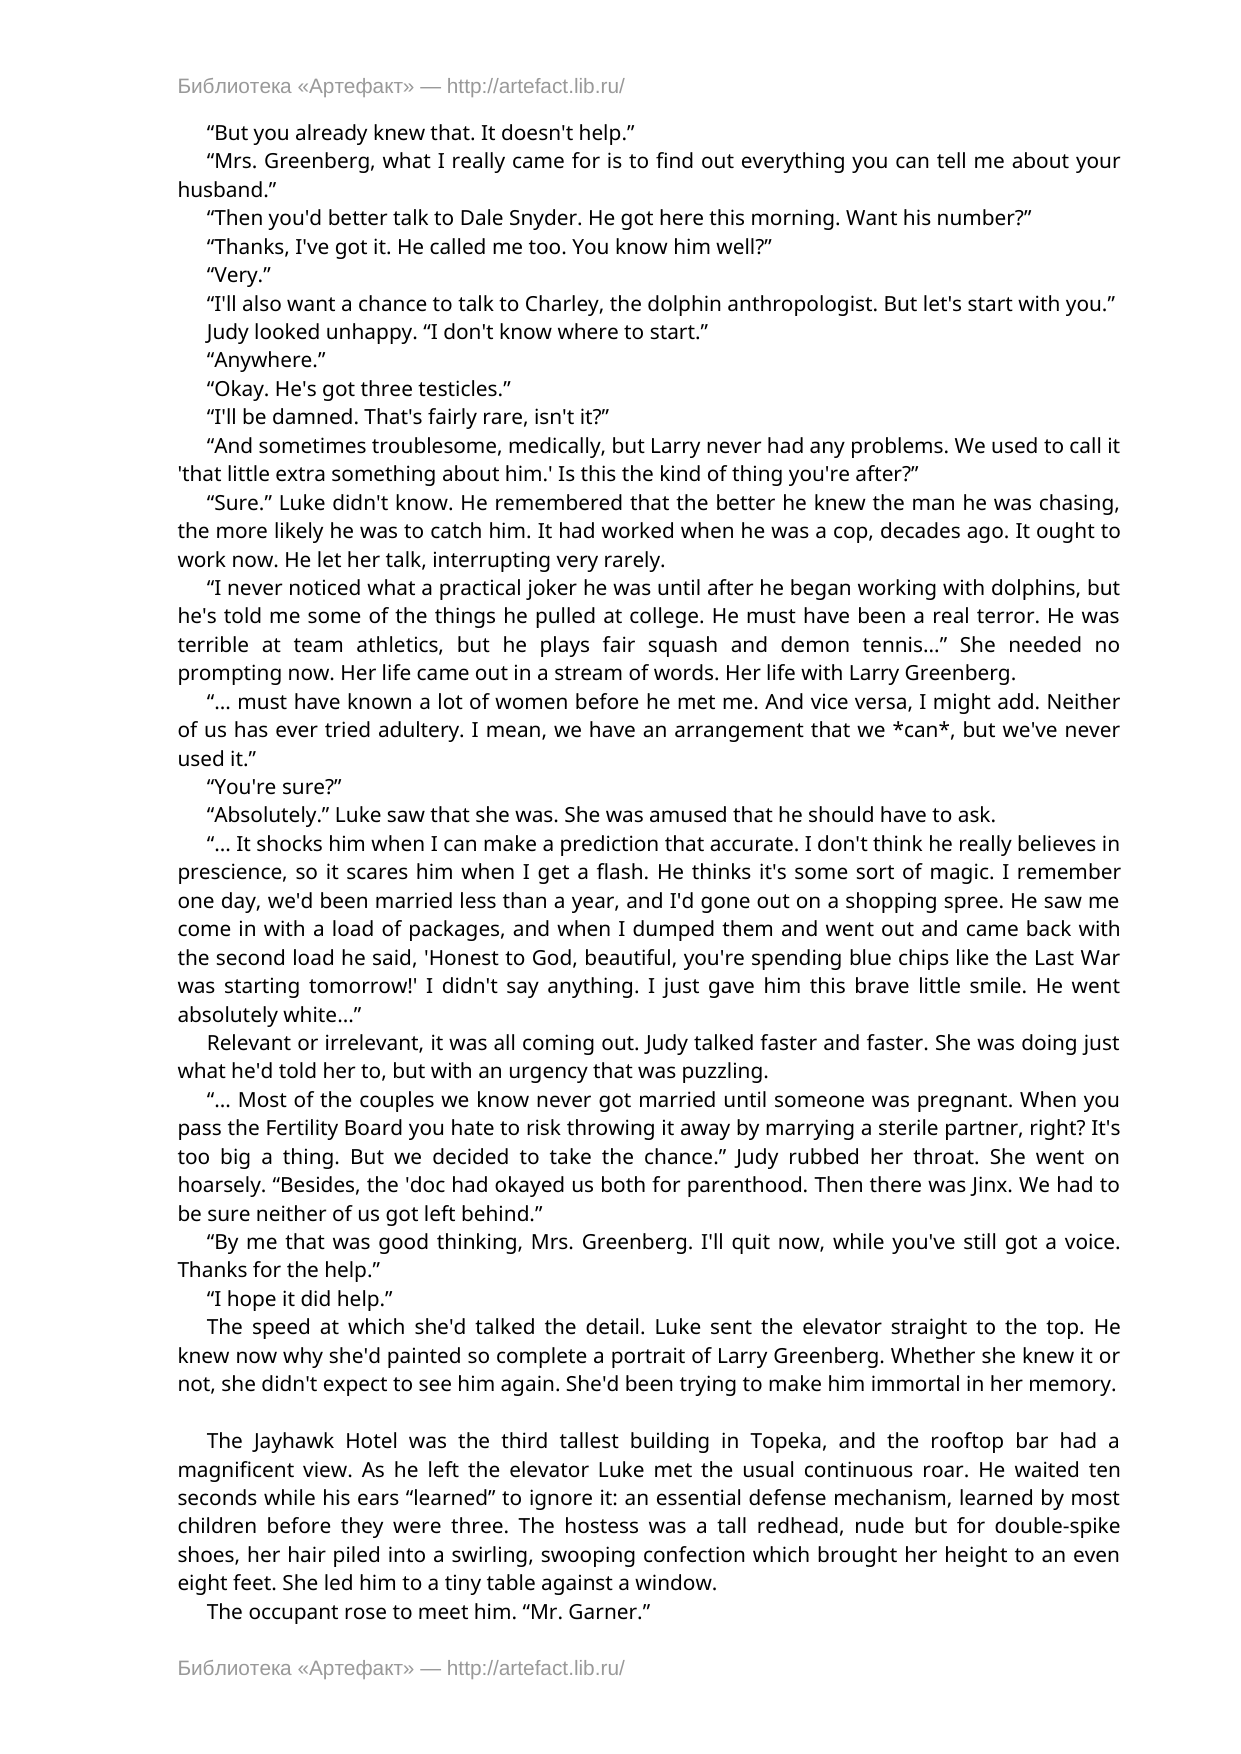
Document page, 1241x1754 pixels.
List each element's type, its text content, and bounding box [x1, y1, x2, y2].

text The speed at which she'd talked the detail. Luke sent the elevator straight to the top. He knew now why she'd painted so complete a portrait of Larry Greenberg. Whether she knew it or not, she didn't expect to see him again. She'd been trying to make him immortal in her memory. [177, 1312, 1122, 1398]
text “Anywhere.” [177, 346, 1122, 374]
text Judy looked unhappy. “I don't know where to start.” [177, 317, 1122, 346]
text “I never noticed what a practical joker he was until after he began working with dolphins, but he's told me some of the things he pulled at college. He must have been a real terror. He was terrible at team athletics, but he plays fair squash and demon tennis...” She needed no prompting now. Her life came out in a stream of words. Her life with Larry Greenberg. [177, 573, 1122, 687]
text “I'll also want a chance to talk to Charley, the dolphin anthropologist. But let's start with you.” [177, 289, 1122, 317]
text “I'll be damned. That's fairly rare, isn't it?” [177, 402, 1122, 431]
text “Thanks, I've got it. He called me too. You know him well?” [177, 232, 1122, 260]
text “Sure.” Luke didn't know. He remembered that the better he knew the man he was chasing, the more likely he was to catch him. It had worked when he was a cop, decades ago. It ought to work now. He let her talk, interrupting very rarely. [177, 488, 1122, 573]
text The occupant rose to meet him. “Mr. Garner.” [177, 1597, 1122, 1625]
text Relevant or irrelevant, it was all coming out. Judy talked faster and faster. She was doing just what he'd told her to, but with an urgency that was puzzling. [177, 1028, 1122, 1085]
text “You're sure?” [177, 772, 1122, 801]
text “Then you'd better talk to Dale Snyder. He got here this morning. Want his number?” [177, 203, 1122, 232]
text The Jayhawk Hotel was the third tallest building in Topeka, and the rooftop bar had a magnificent view. As he left the elevator Luke met the usual continuous roar. He waited ten seconds while his ears “learned” to ignore it: an essential defense mechanism, learned by most children before they were three. The hostess was a tall redhead, nude but for double-spike shoes, her hair piled into a swirling, swooping confection which brought her height to an even eight feet. She led him to a tiny table against a window. [177, 1426, 1122, 1597]
text “... must have known a lot of women before he met me. And vice versa, I might add. Neither of us has ever tried adultery. I mean, we have an arrangement that we *can*, but we've never used it.” [177, 687, 1122, 772]
text “Okay. He's got three testicles.” [177, 374, 1122, 402]
text “And sometimes troublesome, medically, but Larry never had any problems. We used to call it 'that little extra something about him.' Is this the kind of thing you're after?” [177, 431, 1122, 488]
text “Very.” [177, 260, 1122, 289]
text “... It shocks him when I can make a prediction that accurate. I don't think he really believes in prescience, so it scares him when I get a flash. He thinks it's some sort of magic. I remember one day, we'd been married less than a year, and I'd gone out on a shopping spree. He saw me come in with a load of packages, and when I dumped them and went out and came back with the second load he said, 'Honest to God, beautiful, you're spending blue chips like the Last War was starting tomorrow!' I didn't say anything. I just gave him this brave little smile. He went absolutely white...” [177, 829, 1122, 1028]
text “Mrs. Greenberg, what I really came for is to find out everything you can tell me about your husband.” [177, 147, 1122, 203]
text “Absolutely.” Luke saw that she was. She was amused that he should have to ask. [177, 801, 1122, 829]
text “But you already knew that. It doesn't help.” [177, 118, 1122, 147]
text “... Most of the couples we know never got married until someone was pregnant. When you pass the Fertility Board you hate to risk throwing it away by marrying a sterile partner, right? It's too big a thing. But we decided to take the chance.” Judy rubbed her throat. She went on hoarsely. “Besides, the 'doc had okayed us both for parenthood. Then there was Jinx. We had to be sure neither of us got left behind.” [177, 1085, 1122, 1227]
text “By me that was good thinking, Mrs. Greenberg. I'll quit now, while you've still got a voice. Thanks for the help.” [177, 1227, 1122, 1284]
text “I hope it did help.” [177, 1284, 1122, 1312]
